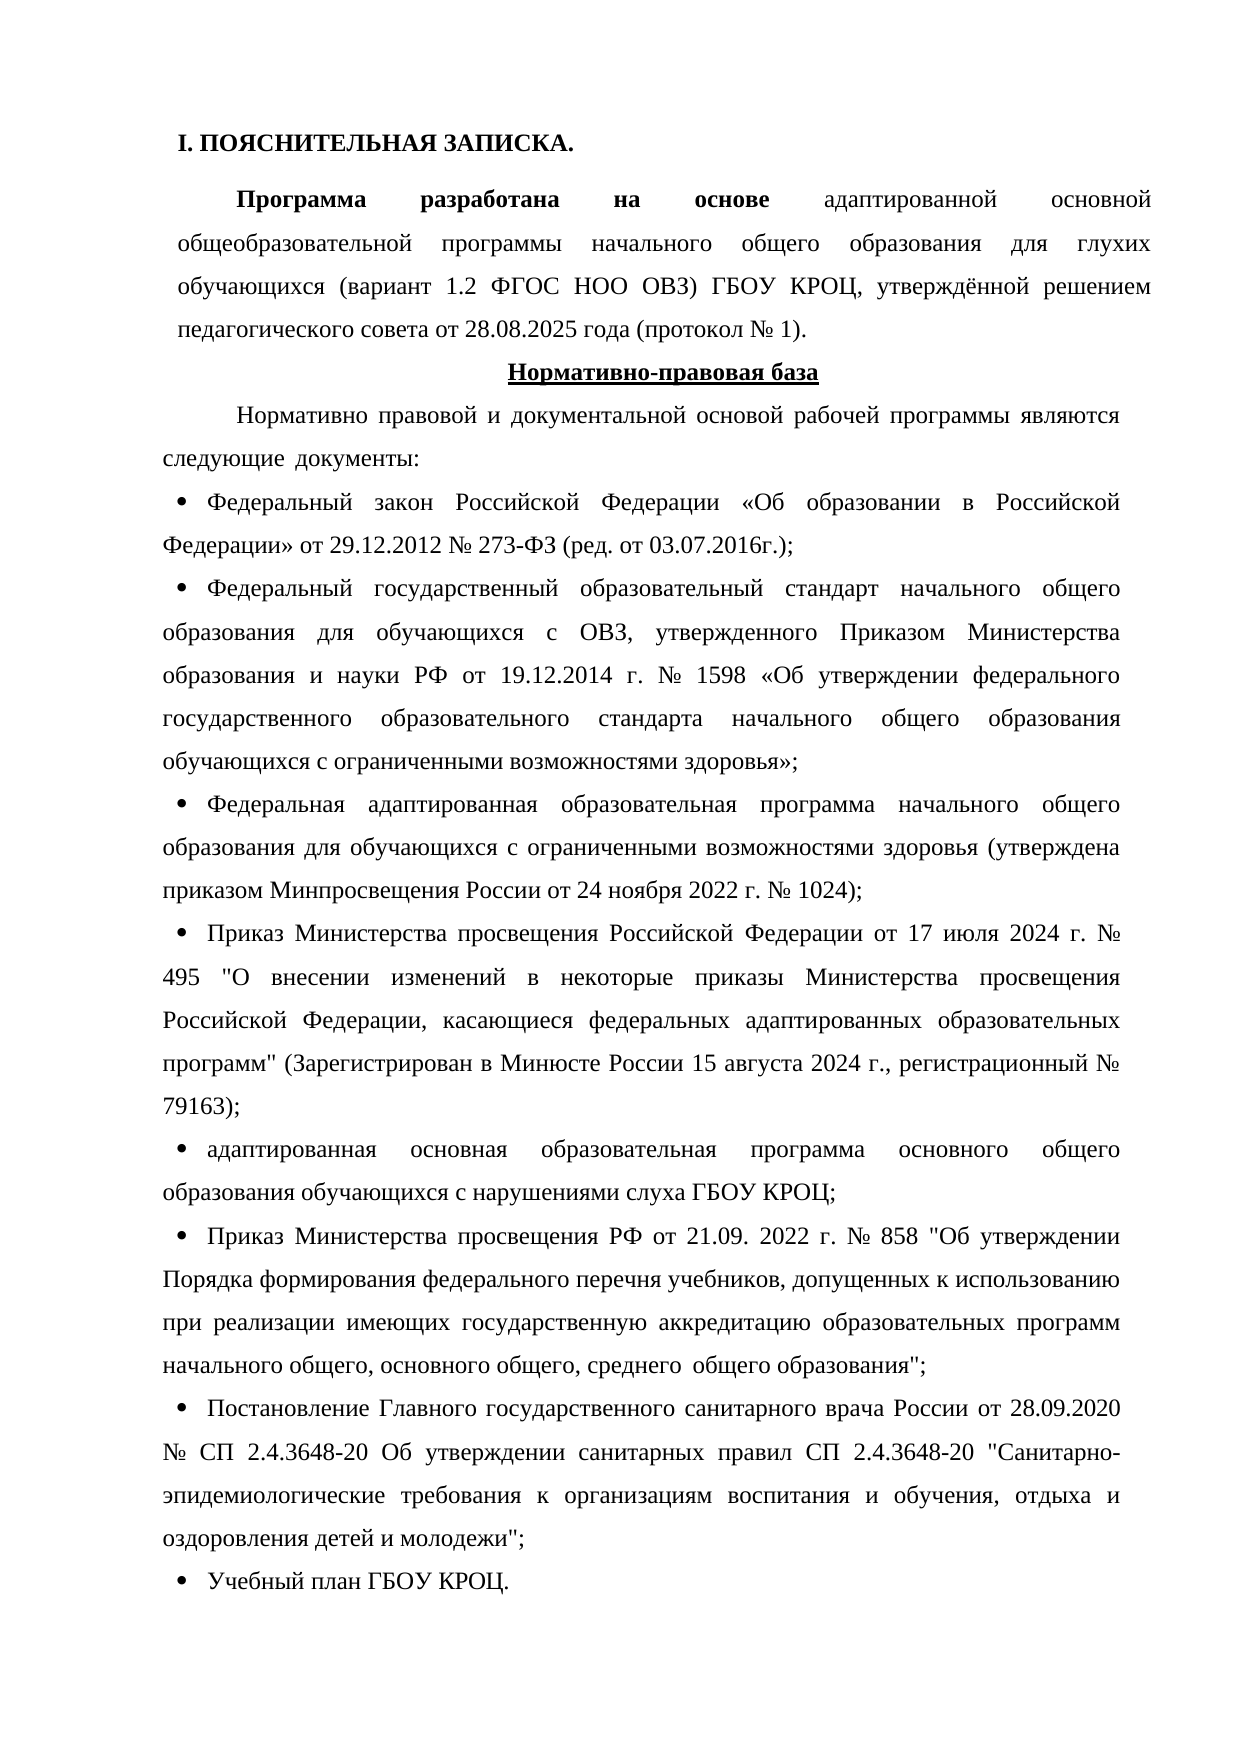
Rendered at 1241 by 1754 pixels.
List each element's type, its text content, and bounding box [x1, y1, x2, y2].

list Федеральная адаптированная образовательная программа начального общего образования для обучающихся с ограниченными возможностями здоровья (утверждена приказом Минпросвещения России от 24 ноября 2022 г. № 1024); [162, 789, 1121, 904]
text Нормативно правовой и документальной основой рабочей программы являются следующие документы: [162, 400, 1121, 472]
list Федеральный государственный образовательный стандарт начального общего образования для обучающихся с ОВЗ, утвержденного Приказом Министерства образования и науки РФ от 19.12.2014 г. № 1598 «Об утверждении федерального государственного образовательного стандарта начального общего образования обучающихся с ограниченными возможностями здоровья»; [162, 573, 1121, 775]
list Приказ Министерства просвещения Российской Федерации от 17 июля 2024 г. № 495 "О внесении изменений в некоторые приказы Министерства просвещения Российской Федерации, касающиеся федеральных адаптированных образовательных программ" (Зарегистрирован в Минюсте России 15 августа 2024 г., регистрационный № 79163); [162, 918, 1121, 1120]
list адаптированная основная образовательная программа основного общего образования обучающихся с нарушениями слуха ГБОУ КРОЦ; [162, 1134, 1121, 1206]
list Учебный план ГБОУ КРОЦ. [162, 1566, 1121, 1595]
list Федеральный закон Российской Федерации «Об образовании в Российской Федерации» от 29.12.2012 № 273-ФЗ (ред. от 03.07.2016г.); [162, 487, 1121, 558]
list Постановление Главного государственного санитарного врача России от 28.09.2020 № СП 2.4.3648-20 Об утверждении санитарных правил СП 2.4.3648-20 "Санитарно-эпидемиологические требования к организациям воспитания и обучения, отдыха и оздоровления детей и молодежи"; [162, 1393, 1121, 1552]
list Приказ Министерства просвещения РФ от 21.09. 2022 г. № 858 "Об утверждении Порядка формирования федерального перечня учебников, допущенных к использованию при реализации имеющих государственную аккредитацию образовательных программ начального общего, основного общего, среднего общего образования"; [162, 1221, 1121, 1379]
text Программа разработана на основе адаптированной основной общеобразовательной программы начального общего образования для глухих обучающихся (вариант 1.2 ФГОС НОО ОВЗ) ГБОУ КРОЦ, утверждённой решением педагогического совета от 28.08.2025 года (протокол № 1). [177, 184, 1152, 343]
list I. ПОЯСНИТЕЛЬНАЯ ЗАПИСКА. [177, 128, 1152, 157]
text Нормативно-правовая база [429, 357, 897, 386]
